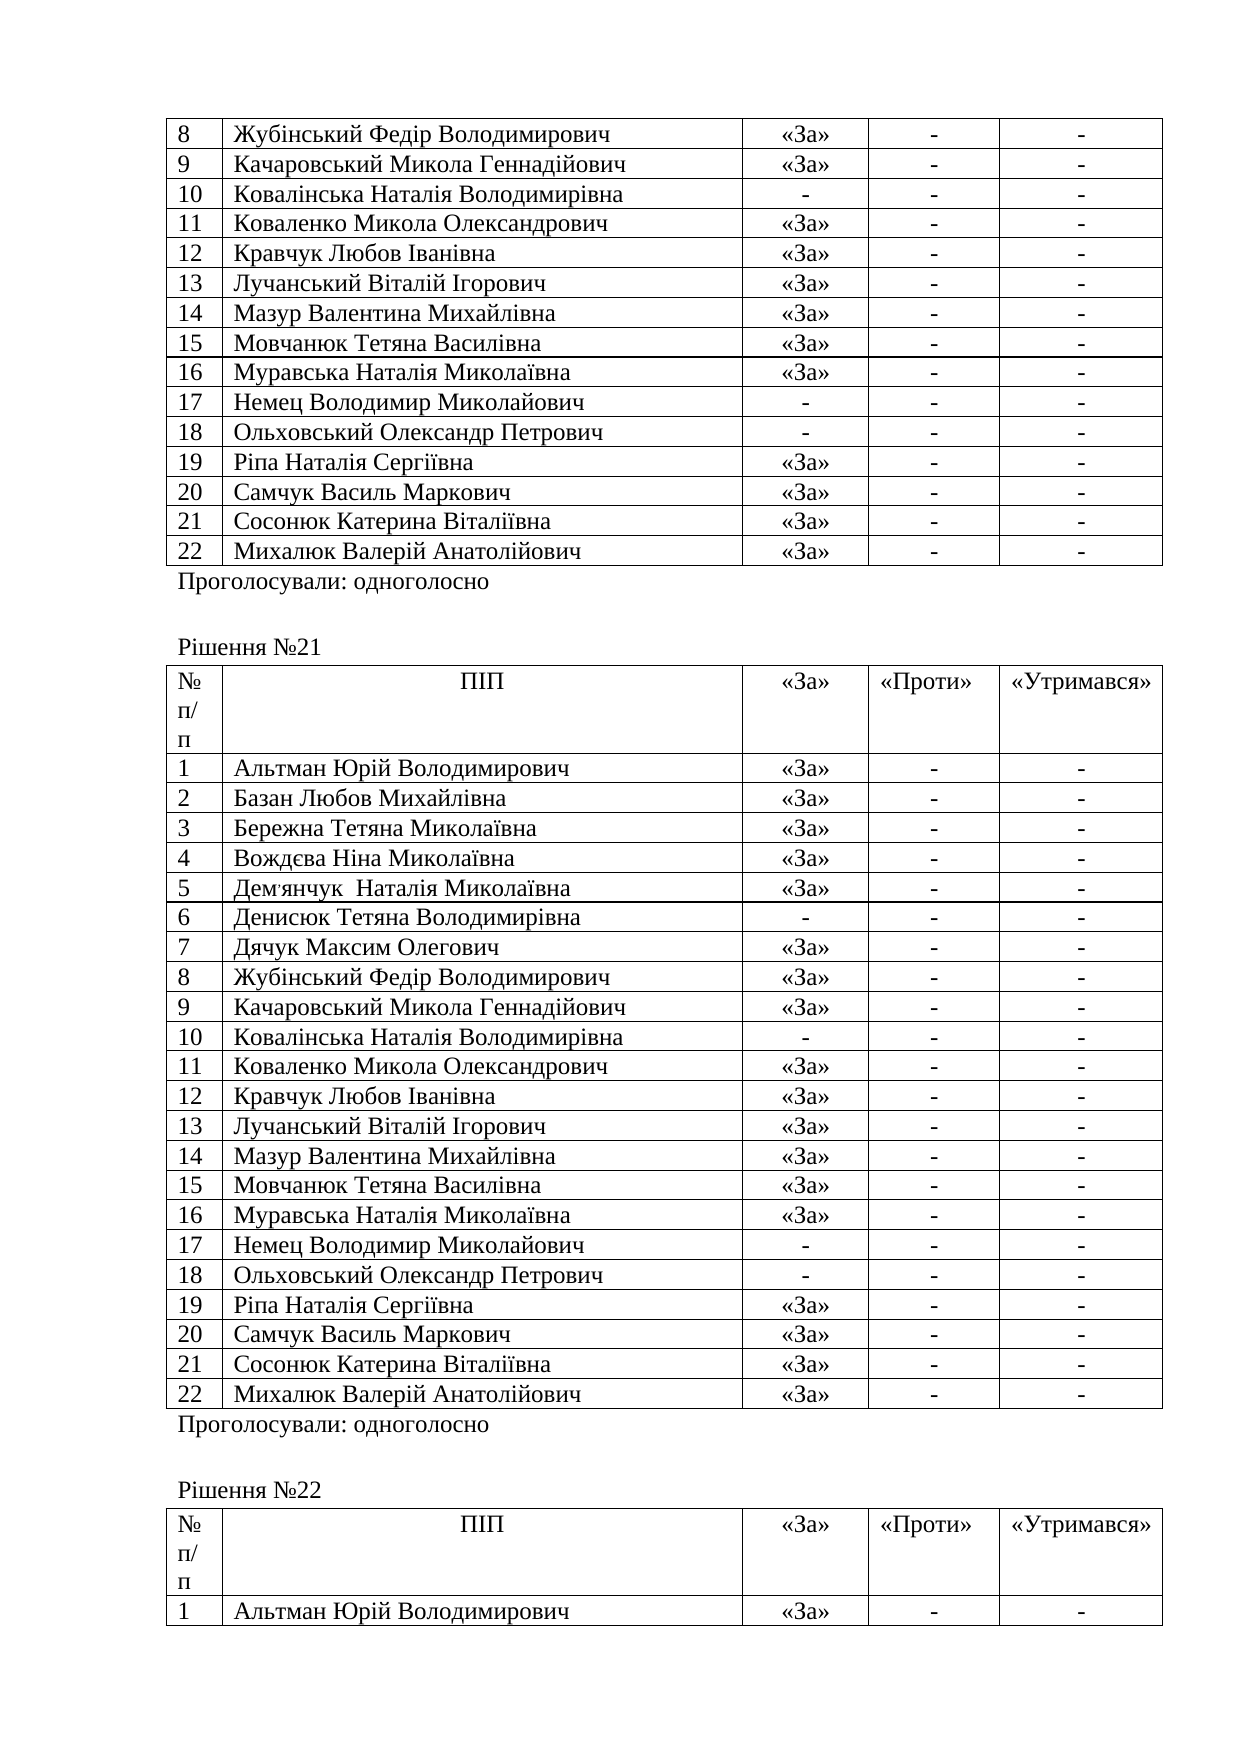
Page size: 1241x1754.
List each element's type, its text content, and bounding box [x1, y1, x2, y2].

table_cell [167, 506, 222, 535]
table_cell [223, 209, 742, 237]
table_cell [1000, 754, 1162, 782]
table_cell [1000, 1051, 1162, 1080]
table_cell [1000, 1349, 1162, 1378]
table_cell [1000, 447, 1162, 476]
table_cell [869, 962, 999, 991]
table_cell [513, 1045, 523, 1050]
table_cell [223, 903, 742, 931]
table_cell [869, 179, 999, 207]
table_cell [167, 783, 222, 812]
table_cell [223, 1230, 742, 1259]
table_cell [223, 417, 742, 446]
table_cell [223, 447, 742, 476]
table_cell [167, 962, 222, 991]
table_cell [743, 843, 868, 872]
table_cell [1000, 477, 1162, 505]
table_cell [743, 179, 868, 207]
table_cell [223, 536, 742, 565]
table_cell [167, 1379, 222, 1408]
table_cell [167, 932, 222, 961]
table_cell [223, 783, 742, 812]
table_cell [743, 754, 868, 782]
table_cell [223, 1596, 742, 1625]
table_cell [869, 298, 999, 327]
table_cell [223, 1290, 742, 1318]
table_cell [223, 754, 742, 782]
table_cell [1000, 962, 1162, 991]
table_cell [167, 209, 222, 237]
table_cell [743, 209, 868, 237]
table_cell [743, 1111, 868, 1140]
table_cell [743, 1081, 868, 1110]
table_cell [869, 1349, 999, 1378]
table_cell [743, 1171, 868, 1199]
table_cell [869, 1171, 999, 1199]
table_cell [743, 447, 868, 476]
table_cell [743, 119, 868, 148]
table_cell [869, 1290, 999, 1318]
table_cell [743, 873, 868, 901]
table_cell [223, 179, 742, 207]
text Проголосували: одноголосно [177, 566, 1152, 595]
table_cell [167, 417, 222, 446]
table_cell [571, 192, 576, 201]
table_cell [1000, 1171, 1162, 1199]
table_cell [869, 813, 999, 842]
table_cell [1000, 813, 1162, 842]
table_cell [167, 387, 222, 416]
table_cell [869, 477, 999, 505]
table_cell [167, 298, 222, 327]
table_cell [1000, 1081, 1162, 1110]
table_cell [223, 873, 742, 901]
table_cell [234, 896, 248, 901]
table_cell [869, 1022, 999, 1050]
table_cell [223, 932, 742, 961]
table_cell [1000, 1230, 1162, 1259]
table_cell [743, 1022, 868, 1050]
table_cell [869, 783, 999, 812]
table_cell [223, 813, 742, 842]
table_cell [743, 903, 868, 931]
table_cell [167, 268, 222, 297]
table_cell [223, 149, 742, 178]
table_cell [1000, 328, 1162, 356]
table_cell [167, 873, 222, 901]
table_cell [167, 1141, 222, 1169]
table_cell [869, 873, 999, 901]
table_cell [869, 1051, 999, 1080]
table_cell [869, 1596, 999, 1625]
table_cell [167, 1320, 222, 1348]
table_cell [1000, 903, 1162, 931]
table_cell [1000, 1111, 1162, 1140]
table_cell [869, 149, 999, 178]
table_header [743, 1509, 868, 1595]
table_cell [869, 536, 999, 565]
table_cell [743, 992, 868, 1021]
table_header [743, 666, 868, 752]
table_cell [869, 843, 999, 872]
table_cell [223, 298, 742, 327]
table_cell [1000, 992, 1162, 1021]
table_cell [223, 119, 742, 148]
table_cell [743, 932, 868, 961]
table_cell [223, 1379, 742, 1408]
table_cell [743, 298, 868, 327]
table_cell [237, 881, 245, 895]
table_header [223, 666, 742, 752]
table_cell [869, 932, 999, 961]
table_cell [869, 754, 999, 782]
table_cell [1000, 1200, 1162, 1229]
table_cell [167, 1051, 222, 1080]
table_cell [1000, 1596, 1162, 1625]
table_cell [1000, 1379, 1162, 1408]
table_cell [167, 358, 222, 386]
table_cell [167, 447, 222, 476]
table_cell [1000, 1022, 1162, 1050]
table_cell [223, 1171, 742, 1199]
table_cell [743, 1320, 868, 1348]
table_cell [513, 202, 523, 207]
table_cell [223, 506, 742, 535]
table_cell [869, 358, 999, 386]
text Рішення №21 [177, 632, 1152, 661]
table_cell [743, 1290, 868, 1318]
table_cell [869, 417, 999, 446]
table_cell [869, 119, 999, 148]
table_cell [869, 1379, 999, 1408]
text Проголосували: одноголосно [177, 1409, 1152, 1438]
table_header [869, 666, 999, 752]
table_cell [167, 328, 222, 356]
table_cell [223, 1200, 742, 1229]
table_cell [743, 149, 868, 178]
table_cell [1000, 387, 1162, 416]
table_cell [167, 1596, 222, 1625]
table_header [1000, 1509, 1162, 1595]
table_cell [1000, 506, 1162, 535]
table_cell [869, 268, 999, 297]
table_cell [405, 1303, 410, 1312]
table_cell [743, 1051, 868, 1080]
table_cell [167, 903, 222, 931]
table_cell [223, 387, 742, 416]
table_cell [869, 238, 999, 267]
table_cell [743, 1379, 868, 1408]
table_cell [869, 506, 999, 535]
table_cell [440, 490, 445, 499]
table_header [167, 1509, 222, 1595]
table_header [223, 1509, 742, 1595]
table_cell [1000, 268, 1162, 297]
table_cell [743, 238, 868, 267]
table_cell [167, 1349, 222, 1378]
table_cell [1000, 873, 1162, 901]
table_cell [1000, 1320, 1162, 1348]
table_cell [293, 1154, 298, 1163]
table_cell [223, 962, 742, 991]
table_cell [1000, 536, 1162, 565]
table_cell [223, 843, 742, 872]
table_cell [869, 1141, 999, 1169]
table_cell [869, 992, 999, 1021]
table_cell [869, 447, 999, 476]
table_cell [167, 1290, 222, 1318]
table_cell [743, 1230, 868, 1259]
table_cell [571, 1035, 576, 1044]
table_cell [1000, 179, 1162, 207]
text Рішення №22 [177, 1475, 1152, 1504]
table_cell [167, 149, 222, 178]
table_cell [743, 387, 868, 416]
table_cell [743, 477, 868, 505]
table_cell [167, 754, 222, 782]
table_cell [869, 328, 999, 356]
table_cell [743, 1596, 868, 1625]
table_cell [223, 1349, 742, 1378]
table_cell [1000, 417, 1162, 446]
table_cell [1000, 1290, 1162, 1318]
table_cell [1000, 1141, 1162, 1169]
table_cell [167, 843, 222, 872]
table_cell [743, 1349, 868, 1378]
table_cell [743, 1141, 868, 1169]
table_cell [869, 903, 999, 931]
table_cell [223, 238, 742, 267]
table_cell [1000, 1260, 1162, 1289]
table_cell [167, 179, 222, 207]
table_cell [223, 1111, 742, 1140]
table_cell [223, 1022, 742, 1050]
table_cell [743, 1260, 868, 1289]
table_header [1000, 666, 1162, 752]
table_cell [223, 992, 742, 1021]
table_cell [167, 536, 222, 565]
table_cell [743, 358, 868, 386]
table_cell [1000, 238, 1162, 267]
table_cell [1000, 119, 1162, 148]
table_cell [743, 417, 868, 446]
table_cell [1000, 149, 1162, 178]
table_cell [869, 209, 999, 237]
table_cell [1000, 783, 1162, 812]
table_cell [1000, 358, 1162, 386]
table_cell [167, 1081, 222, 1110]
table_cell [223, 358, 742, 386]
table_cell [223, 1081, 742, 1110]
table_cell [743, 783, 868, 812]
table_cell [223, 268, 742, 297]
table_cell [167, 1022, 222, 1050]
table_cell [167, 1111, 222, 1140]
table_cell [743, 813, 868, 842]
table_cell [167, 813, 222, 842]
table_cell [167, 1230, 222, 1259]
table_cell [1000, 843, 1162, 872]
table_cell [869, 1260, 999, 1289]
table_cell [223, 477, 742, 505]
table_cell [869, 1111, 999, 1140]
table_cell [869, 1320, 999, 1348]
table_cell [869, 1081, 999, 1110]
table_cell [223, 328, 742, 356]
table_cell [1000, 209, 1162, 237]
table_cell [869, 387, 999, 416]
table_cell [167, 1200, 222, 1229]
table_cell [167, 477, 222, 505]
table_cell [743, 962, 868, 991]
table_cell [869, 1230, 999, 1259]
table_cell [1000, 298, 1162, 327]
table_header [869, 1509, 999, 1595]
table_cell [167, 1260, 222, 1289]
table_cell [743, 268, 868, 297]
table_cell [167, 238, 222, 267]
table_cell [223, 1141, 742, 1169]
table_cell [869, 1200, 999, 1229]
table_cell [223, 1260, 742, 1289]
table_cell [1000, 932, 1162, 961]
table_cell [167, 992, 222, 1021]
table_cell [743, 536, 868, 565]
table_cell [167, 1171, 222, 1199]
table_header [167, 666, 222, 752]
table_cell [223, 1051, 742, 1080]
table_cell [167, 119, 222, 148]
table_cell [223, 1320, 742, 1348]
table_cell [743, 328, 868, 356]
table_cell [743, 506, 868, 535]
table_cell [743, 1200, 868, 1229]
